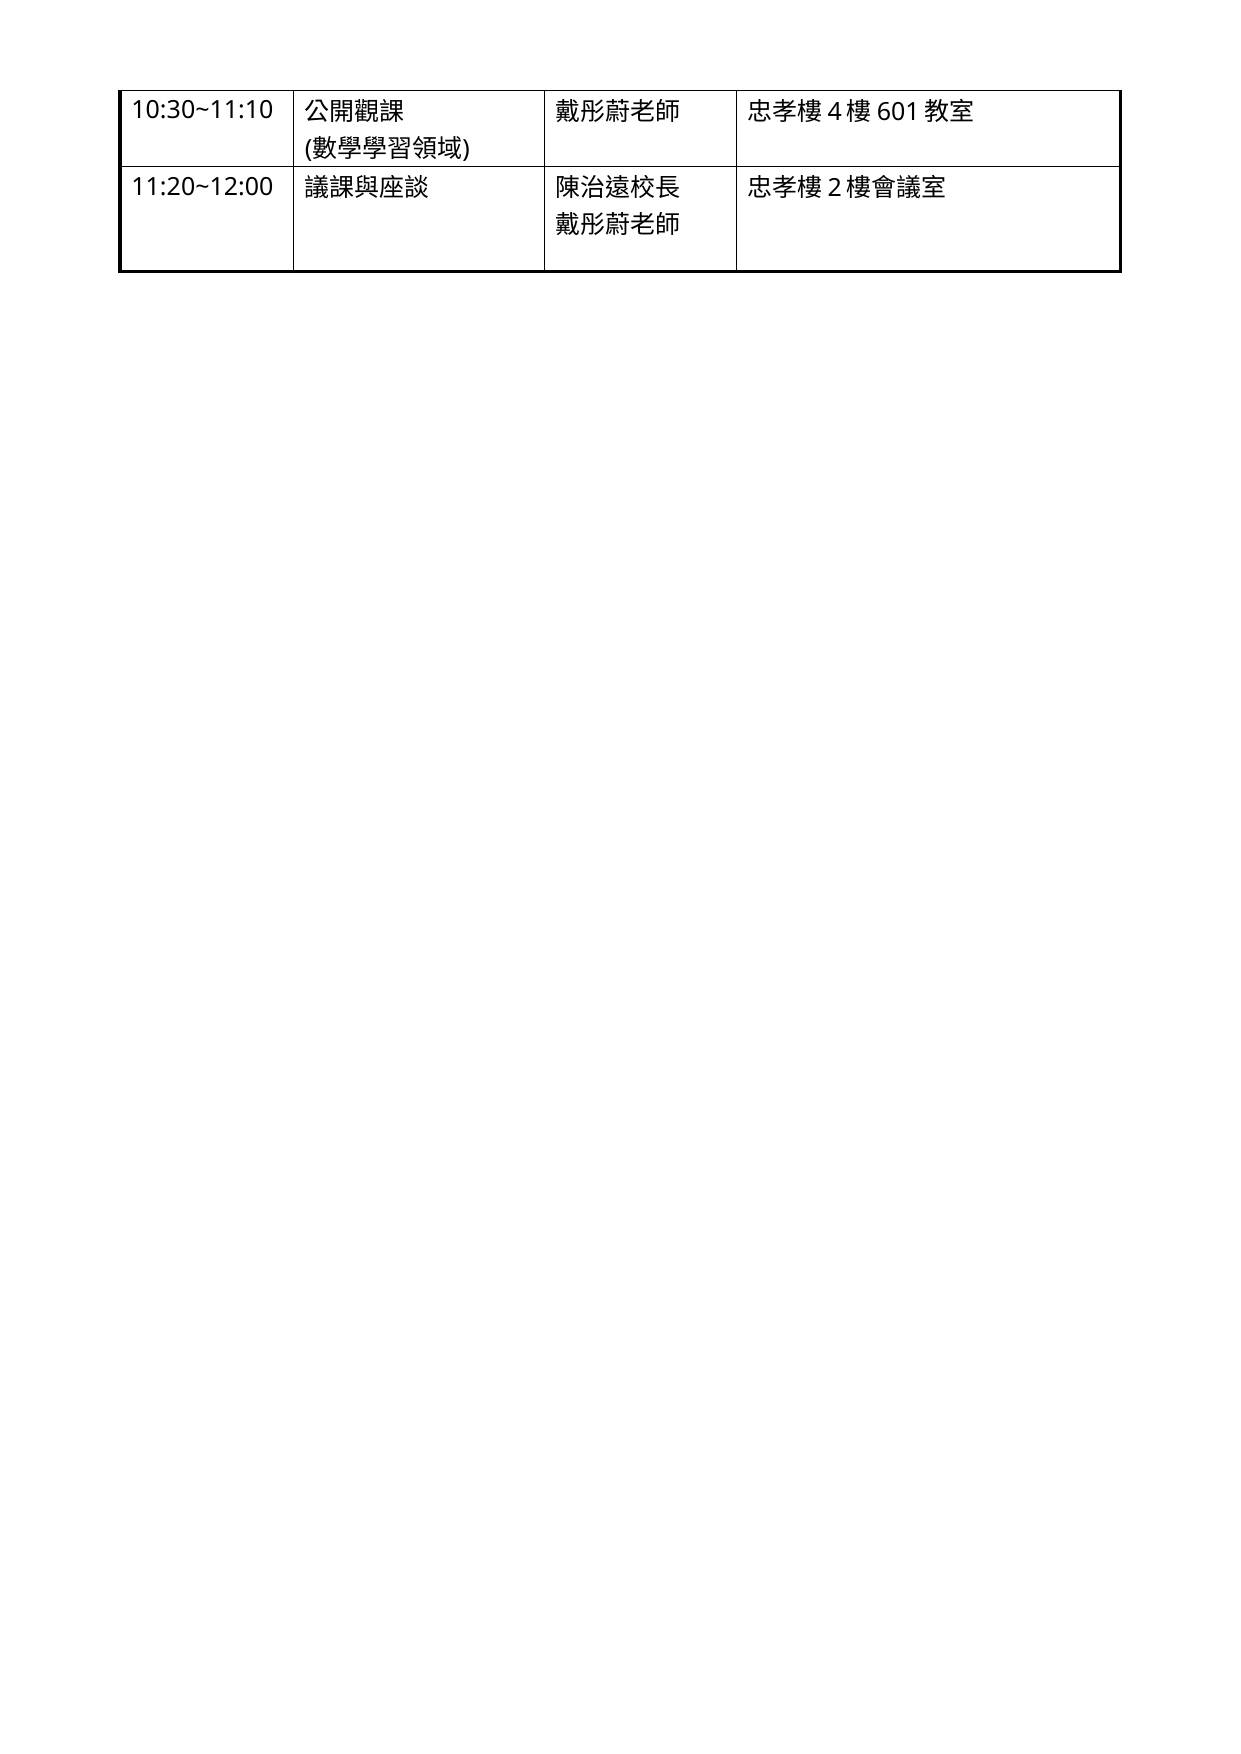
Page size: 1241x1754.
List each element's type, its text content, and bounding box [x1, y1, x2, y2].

table_cell 公開觀課 (數學學習領域) [294, 91, 544, 166]
table_cell 10:30~11:10 [122, 91, 293, 166]
table_cell 11:20~12:00 [122, 167, 293, 269]
table_cell 議課與座談 [294, 167, 544, 269]
table_cell 忠孝樓4樓601教室 [737, 91, 1119, 166]
table_cell 忠孝樓2樓會議室 [737, 167, 1119, 269]
table_cell 戴彤蔚老師 [545, 91, 736, 166]
table_cell 陳治遠校長 戴彤蔚老師 [545, 167, 736, 269]
